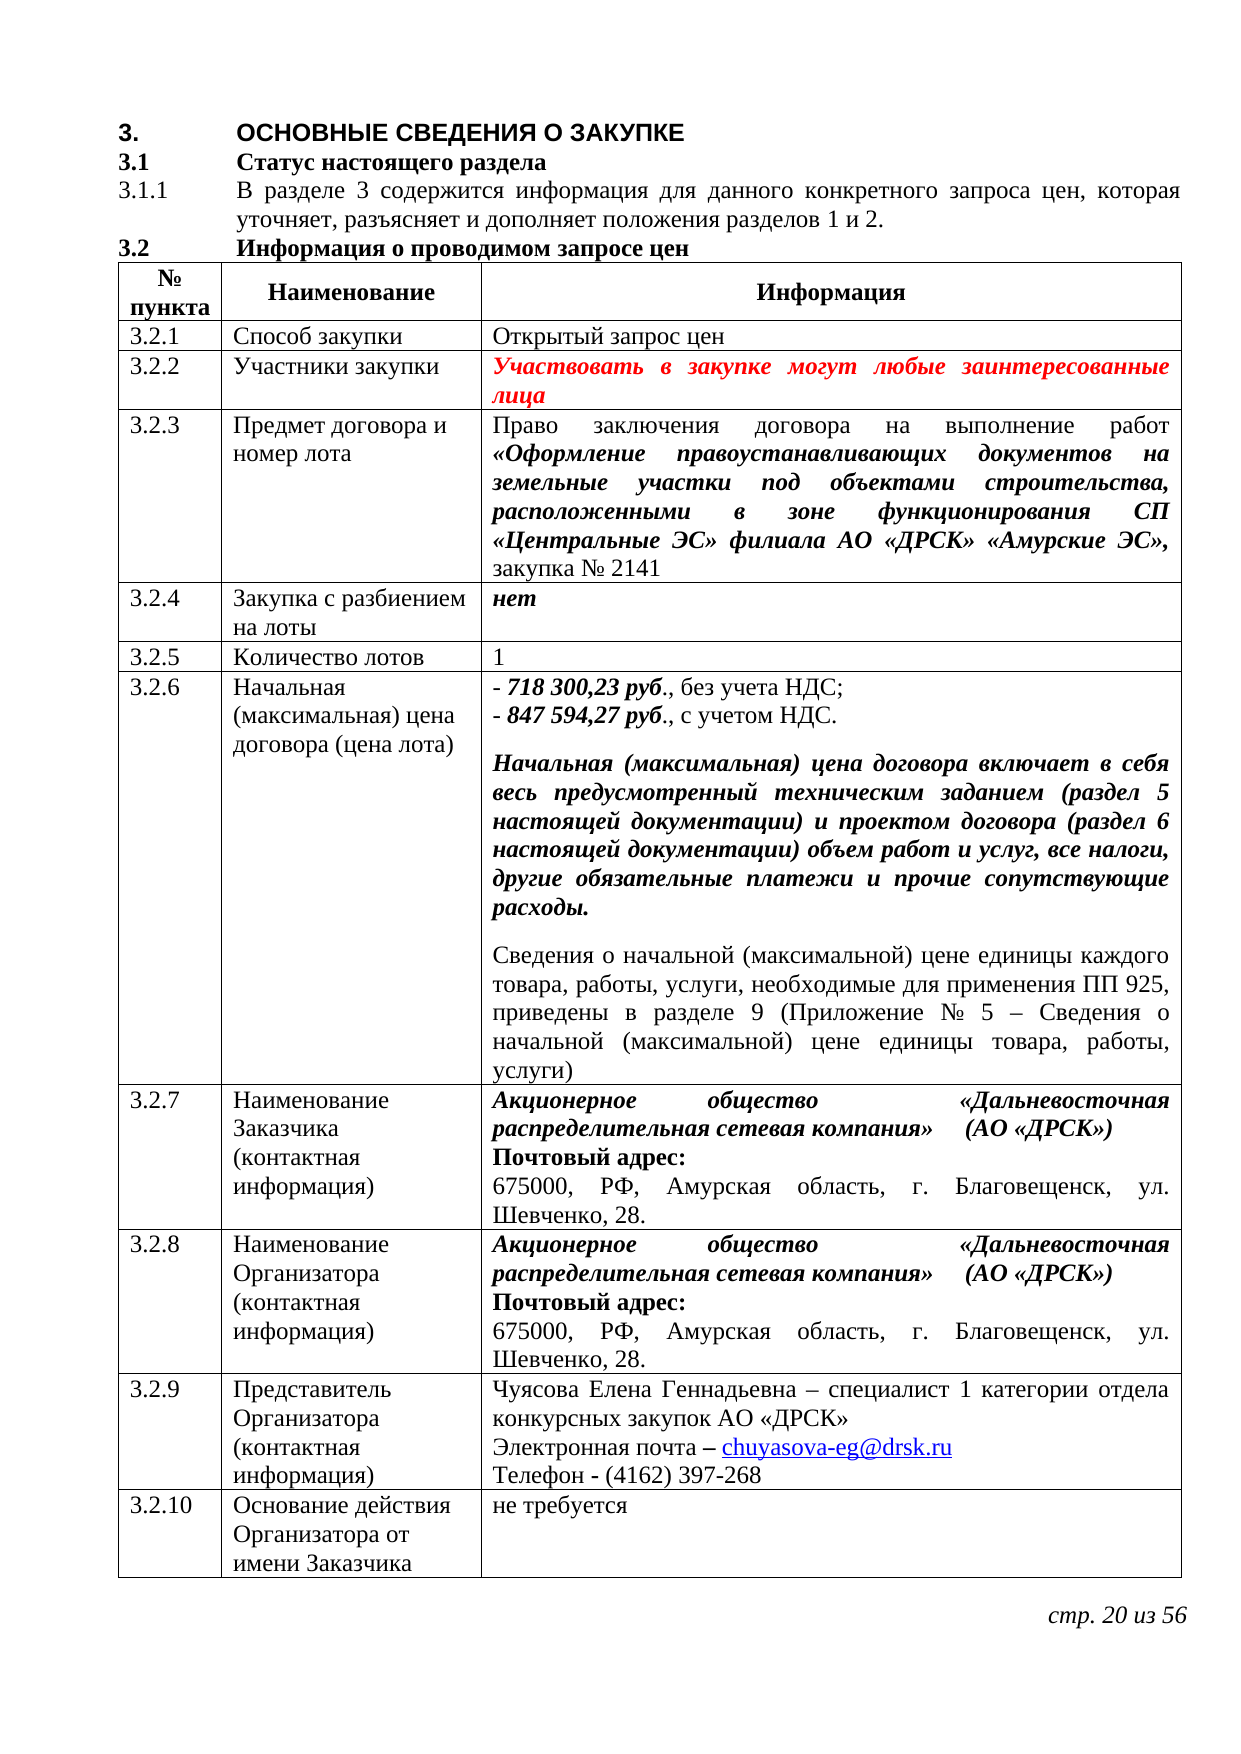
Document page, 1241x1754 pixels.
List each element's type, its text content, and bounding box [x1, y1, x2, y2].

table_cell [119, 351, 221, 409]
table_header № пункта [119, 263, 221, 320]
table_cell Право заключения договора на выполнение работ «Оформление правоустанавливающих документов на земельные участки под объектами строительства, расположенными в зоне функционирования СП «Центральные ЭС» филиала АО «ДРСК» «Амурские ЭС», закупка № 2141 [482, 410, 1181, 582]
table_header Наименование [222, 263, 481, 320]
subtitle ОСНОВНЫЕ СВЕДЕНИЯ О ЗАКУПКЕ [118, 118, 1181, 147]
table_cell Количество лотов [222, 642, 481, 671]
table_cell [119, 583, 221, 641]
table_cell Наименование Заказчика (контактная информация) [222, 1085, 481, 1228]
table_cell [119, 1085, 221, 1228]
subtitle Информация о проводимом запросе цен [118, 233, 1181, 262]
table_cell Закупка с разбиением на лоты [222, 583, 481, 641]
table_cell - 718 300,23 руб., без учета НДС; - 847 594,27 руб., с учетом НДС. Начальная (максимальная) цена договора включает в себя весь предусмотренный техническим заданием (раздел 5 настоящей документации) и проектом договора (раздел 6 настоящей документации) объем работ и услуг, все налоги, другие обязательные платежи и прочие сопутствующие расходы. Сведения о начальной (максимальной) цене единицы каждого товара, работы, услуги, необходимые для применения ПП 925, приведены в разделе 9 (Приложение № 5 – Сведения о начальной (максимальной) цене единицы товара, работы, услуги) [482, 672, 1181, 1084]
table_cell [119, 1230, 221, 1373]
table_cell Участвовать в закупке могут любые заинтересованные лица [482, 351, 1181, 409]
table_cell нет [482, 583, 1181, 641]
table_cell [119, 672, 221, 1084]
table_cell Основание действия Организатора от имени Заказчика [222, 1490, 481, 1577]
table_cell Участники закупки [222, 351, 481, 409]
table_cell 1 [482, 642, 1181, 671]
subtitle Статус настоящего раздела [118, 147, 1181, 176]
table_cell Представитель Организатора (контактная информация) [222, 1374, 481, 1489]
table_cell Чуясова Елена Геннадьевна – специалист 1 категории отдела конкурсных закупок АО «ДРСК» Электронная почта – chuyasova-eg@drsk.ru Телефон - (4162) 397-268 [482, 1374, 1181, 1489]
table_cell Акционерное общество «Дальневосточная распределительная сетевая компания» (АО «ДРСК») Почтовый адрес: 675000, РФ, Амурская область, г. Благовещенск, ул. Шевченко, 28. [482, 1085, 1181, 1228]
table_cell [119, 321, 221, 350]
table_cell Способ закупки [222, 321, 481, 350]
table_cell Предмет договора и номер лота [222, 410, 481, 582]
table_cell [119, 642, 221, 671]
table_cell Открытый запрос цен [482, 321, 1181, 350]
table_cell Наименование Организатора (контактная информация) [222, 1230, 481, 1373]
table_header Информация [482, 263, 1181, 320]
table_cell [119, 1490, 221, 1577]
table_cell не требуется [482, 1490, 1181, 1577]
table_cell Акционерное общество «Дальневосточная распределительная сетевая компания» (АО «ДРСК») Почтовый адрес: 675000, РФ, Амурская область, г. Благовещенск, ул. Шевченко, 28. [482, 1230, 1181, 1373]
table_cell [119, 410, 221, 582]
table_cell [119, 1374, 221, 1489]
table_cell Начальная (максимальная) цена договора (цена лота) [222, 672, 481, 1084]
text В разделе 3 содержится информация для данного конкретного запроса цен, которая уточняет, разъясняет и дополняет положения разделов 1 и 2. [118, 176, 1181, 233]
